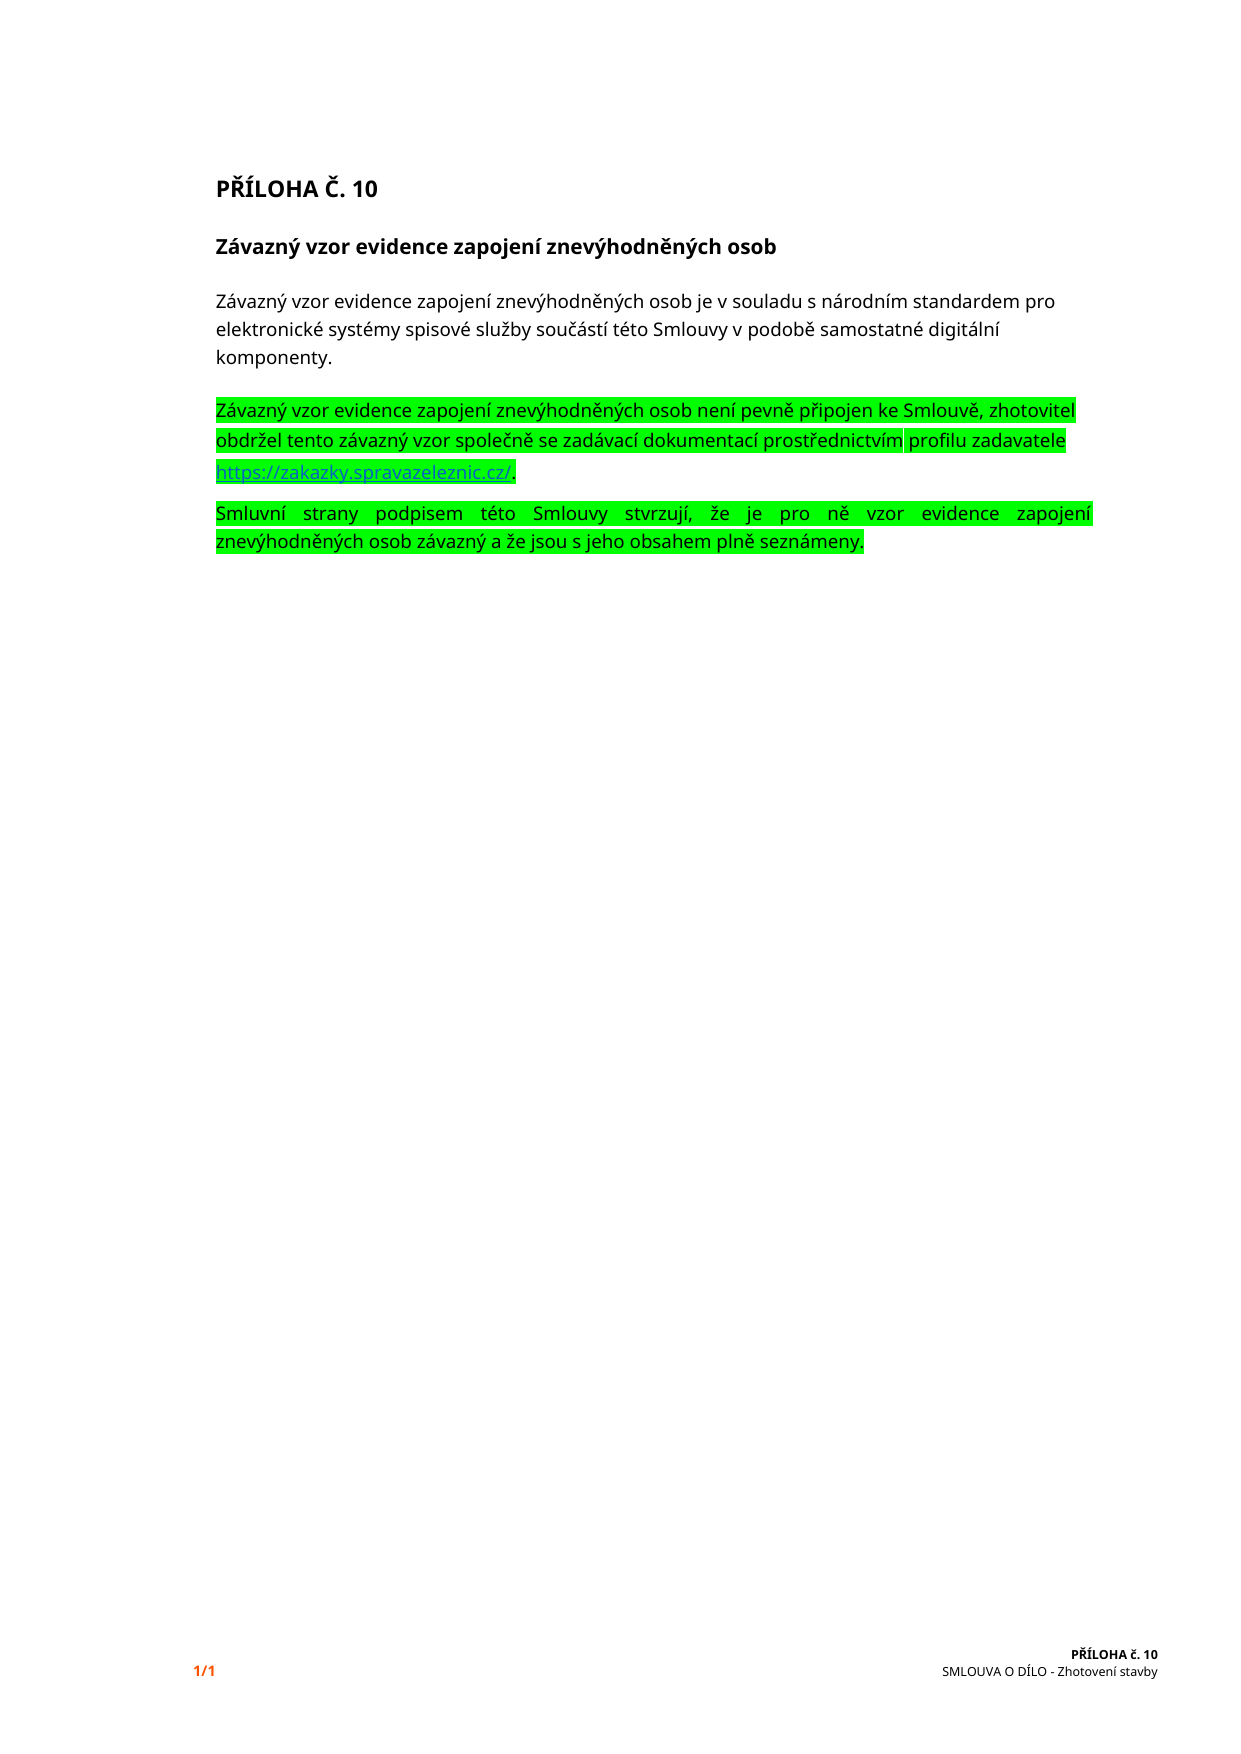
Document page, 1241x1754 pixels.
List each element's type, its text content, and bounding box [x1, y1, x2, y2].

text Závazný vzor evidence zapojení znevýhodněných osob [216, 232, 1093, 260]
text Závazný vzor evidence zapojení znevýhodněných osob není pevně připojen ke Smlouvě, zhotovitel obdržel tento závazný vzor společně se zadávací dokumentací prostřednictvím profilu zadavatele https://zakazky.spravazeleznic.cz/. [216, 397, 1093, 485]
text Příloha č. 10 [216, 172, 1093, 204]
text Smluvní strany podpisem této Smlouvy stvrzují, že je pro ně vzor evidence zapojení znevýhodněných osob závazný a že jsou s jeho obsahem plně seznámeny. [216, 526, 1093, 554]
text Závazný vzor evidence zapojení znevýhodněných osob je v souladu s národním standardem pro elektronické systémy spisové služby součástí této Smlouvy v podobě samostatné digitální komponenty. [216, 288, 1093, 370]
